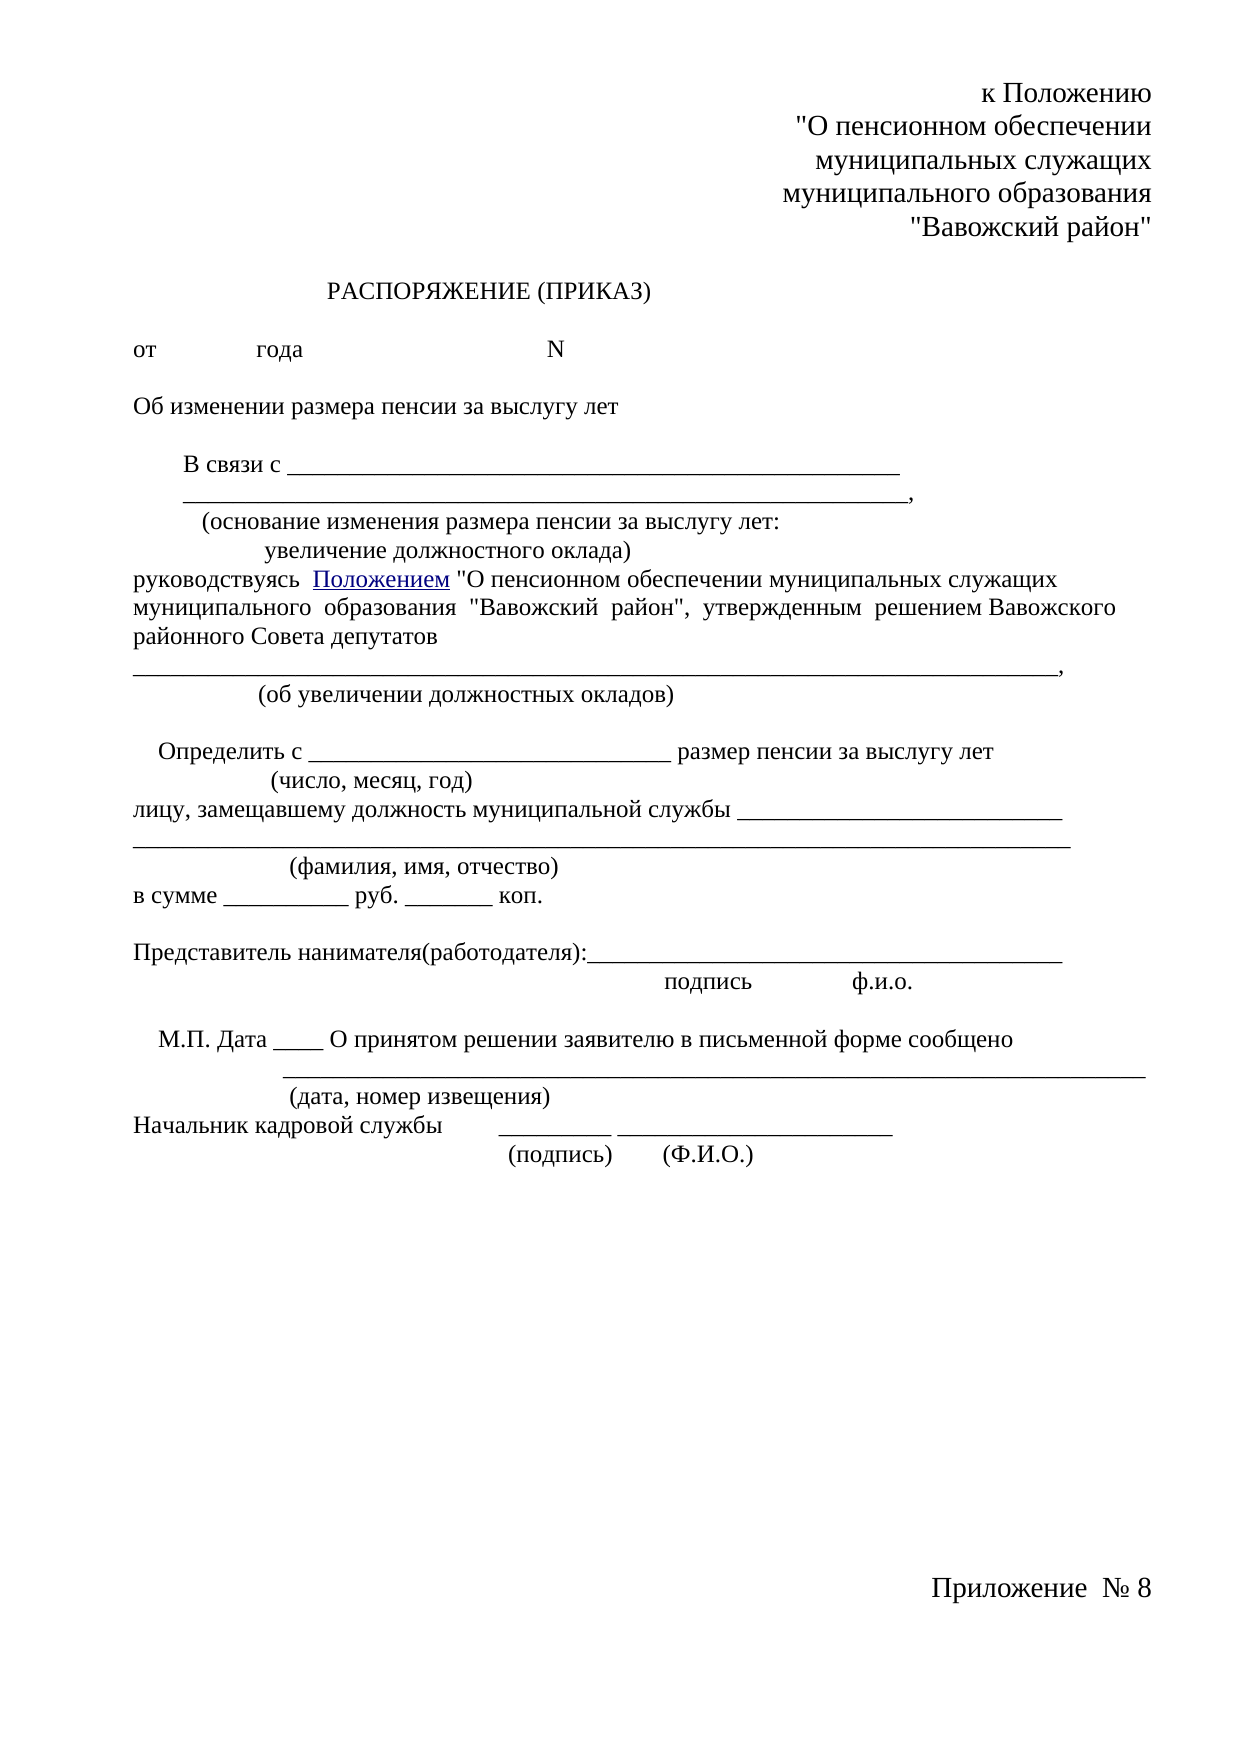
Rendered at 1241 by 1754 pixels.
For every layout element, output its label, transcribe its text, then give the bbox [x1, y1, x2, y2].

text (об увеличении должностных окладов) [133, 679, 1152, 707]
text лицу, замещавшему должность муниципальной службы __________________________ [133, 794, 1152, 822]
text Об изменении размера пенсии за выслугу лет [133, 391, 1152, 420]
text Представитель нанимателя(работодателя):______________________________________ [133, 937, 1152, 966]
text РАСПОРЯЖЕНИЕ (ПРИКАЗ) [133, 276, 1152, 305]
text "Вавожский район" [133, 209, 1152, 243]
text от года N [133, 334, 1152, 362]
text Определить с _____________________________ размер пенсии за выслугу лет [133, 736, 1152, 765]
text (основание изменения размера пенсии за выслугу лет: [133, 506, 1152, 535]
text (подпись) (Ф.И.О.) [133, 1139, 1152, 1167]
text муниципального образования "Вавожский район", утвержденным решением Вавожского районного Совета депутатов [133, 592, 1152, 650]
text к Положению [133, 75, 1152, 108]
text Начальник кадровой службы _________ ______________________ [133, 1110, 1152, 1139]
text (число, месяц, год) [133, 765, 1152, 794]
text __________________________________________________________, [133, 477, 1152, 506]
text увеличение должностного оклада) [133, 535, 1152, 564]
text Приложение № 8 [133, 1570, 1152, 1603]
text _____________________________________________________________________ [133, 1052, 1152, 1081]
text в сумме __________ руб. _______ коп. [133, 880, 1152, 909]
text __________________________________________________________________________, [133, 650, 1152, 679]
text муниципальных служащих [133, 142, 1152, 176]
text муниципального образования [133, 176, 1152, 209]
text (фамилия, имя, отчество) [133, 851, 1152, 880]
text подпись ф.и.о. [133, 966, 1152, 995]
text руководствуясь Положением "О пенсионном обеспечении муниципальных служащих [133, 564, 1152, 592]
text "О пенсионном обеспечении [133, 108, 1152, 142]
text ___________________________________________________________________________ [133, 822, 1152, 851]
text В связи с _________________________________________________ [133, 449, 1152, 477]
text М.П. Дата ____ О принятом решении заявителю в письменной форме сообщено [133, 1024, 1152, 1052]
text (дата, номер извещения) [133, 1081, 1152, 1110]
